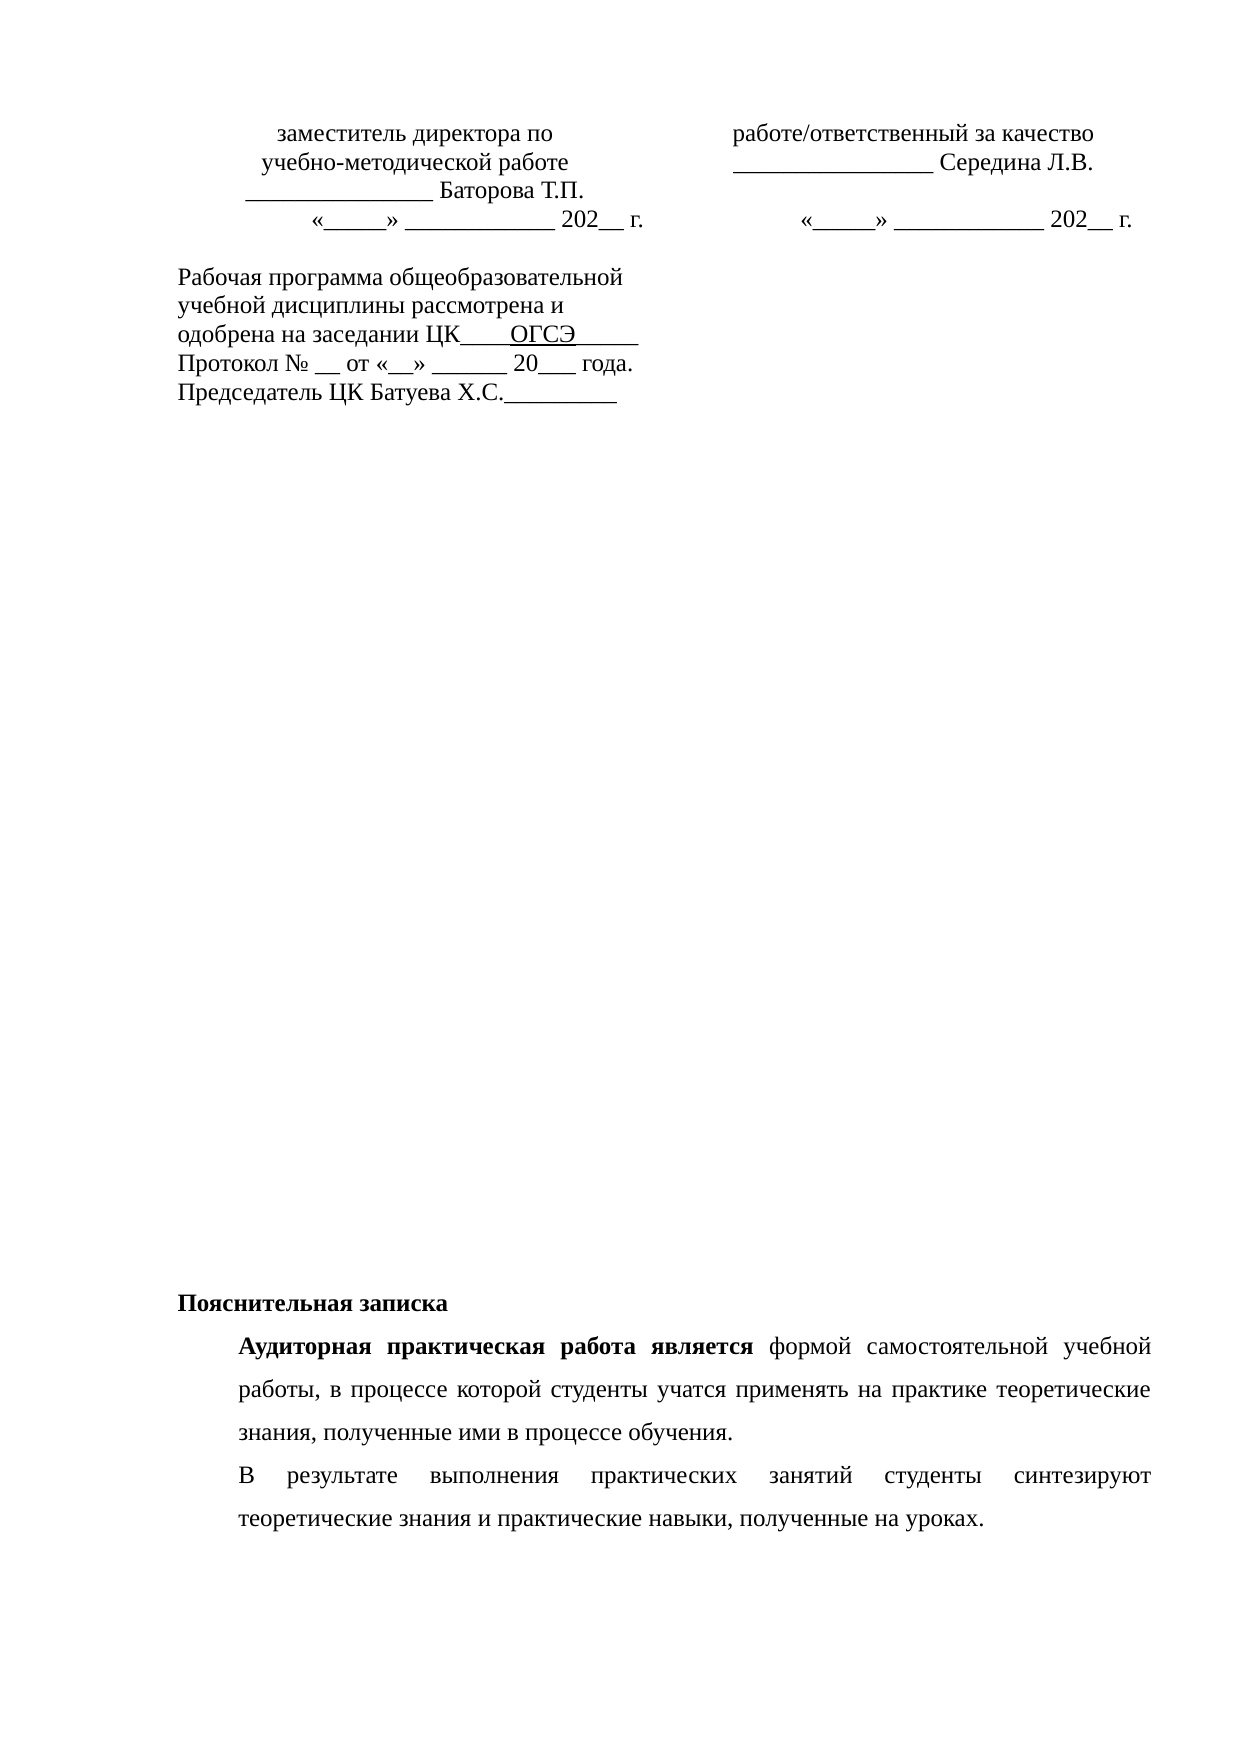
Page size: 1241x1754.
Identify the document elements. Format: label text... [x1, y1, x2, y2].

list Аудиторная практическая работа является формой самостоятельной учебной работы, в процессе которой студенты учатся применять на практике теоретические знания, полученные ими в процессе обучения. [238, 1331, 1152, 1446]
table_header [166, 118, 664, 406]
list Пояснительная записка [177, 1288, 1152, 1317]
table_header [664, 118, 1163, 406]
list В результате выполнения практических занятий студенты синтезируют теоретические знания и практические навыки, полученные на уроках. [238, 1460, 1152, 1532]
